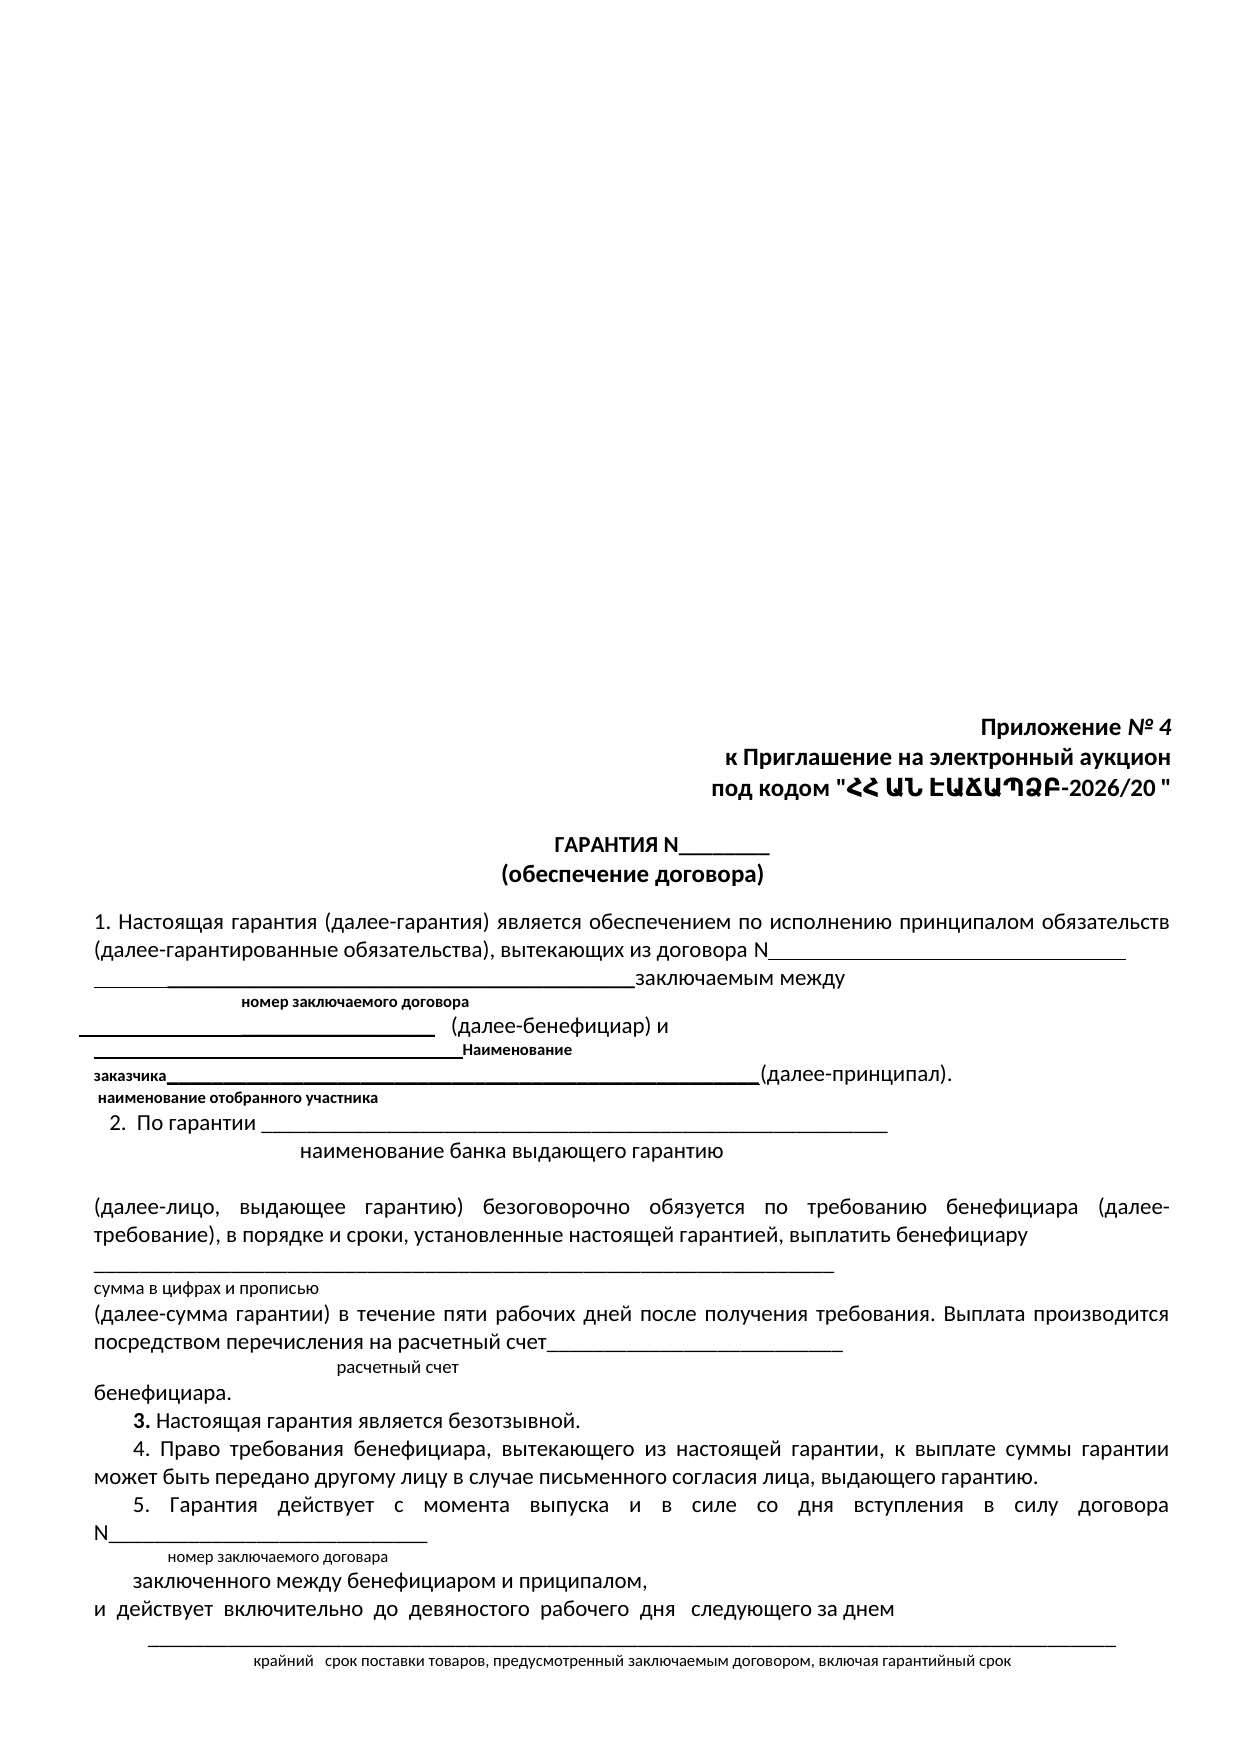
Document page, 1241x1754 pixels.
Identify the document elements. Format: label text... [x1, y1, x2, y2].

text бенефициара. [94, 1378, 1171, 1406]
text (далее-лицо, выдающее гарантию) безоговорочно обязуется по требованию бенефициара (далее-требование), в порядке и сроки, установленные настоящей гарантией, выплатить бенефициару [94, 1192, 1171, 1248]
text и действует включительно до девяностого рабочего дня следующего за днем [94, 1594, 1171, 1622]
text к Приглашение на электронный аукцион [94, 741, 1171, 772]
text (далее-сумма гарантии) в течение пяти рабочих дней после получения требования. Выплата производится посредством перечисления на расчетный счет__________________________ [94, 1299, 1171, 1355]
text заключенного между бенефициаром и приципалом, [94, 1566, 1171, 1594]
text под кодом "ՀՀ ԱՆ ԷԱՃԱՊՁԲ-2026/20 " [94, 772, 1171, 802]
text Приложение № 4 [94, 711, 1171, 741]
text _____________________________________________________________________________________ [94, 1622, 1171, 1650]
text номер заключаемого договара [94, 1546, 1171, 1566]
text наименование отобранного участника [79, 1087, 1171, 1108]
text _________________ (далее-бенефициар) и [79, 1011, 1171, 1039]
text Наименование заказчика____________________________________________________(далее-принципал). [94, 1039, 1171, 1087]
text 4. Право требования бенефициара, вытекающего из настоящей гарантии, к выплате суммы гарантии может быть передано другому лицу в случае письменного согласия лица, выдающего гарантию. [94, 1434, 1171, 1490]
text наименование банка выдающего гарантию [94, 1136, 1171, 1164]
text ГАРАНТИЯ N________ [94, 830, 1171, 858]
text номер заключаемого договора [94, 991, 1171, 1011]
text 5. Гарантия действует с момента выпуска и в силе со дня вступления в силу договора N____________________________ [94, 1490, 1171, 1546]
text 1. Настоящая гарантия (далее-гарантия) является обеспечением по исполнению принципалом обязательств (далее-гарантированные обязательства), вытекающих из договора N _________________________________________заключаемым между [94, 907, 1171, 991]
text (обеспечение договора) [153, 858, 1112, 889]
text 3. Настоящая гарантия является безотзывной. [94, 1406, 1171, 1434]
text сумма в цифрах и прописью [94, 1276, 1171, 1299]
text расчетный счет [94, 1355, 1171, 1378]
text _________________________________________________________________ [94, 1248, 1171, 1276]
text 2. По гарантии _______________________________________________________ [94, 1108, 1171, 1136]
text крайний срок поставки товаров, предусмотренный заключаемым договором, включая гарантийный срок [94, 1650, 1171, 1671]
